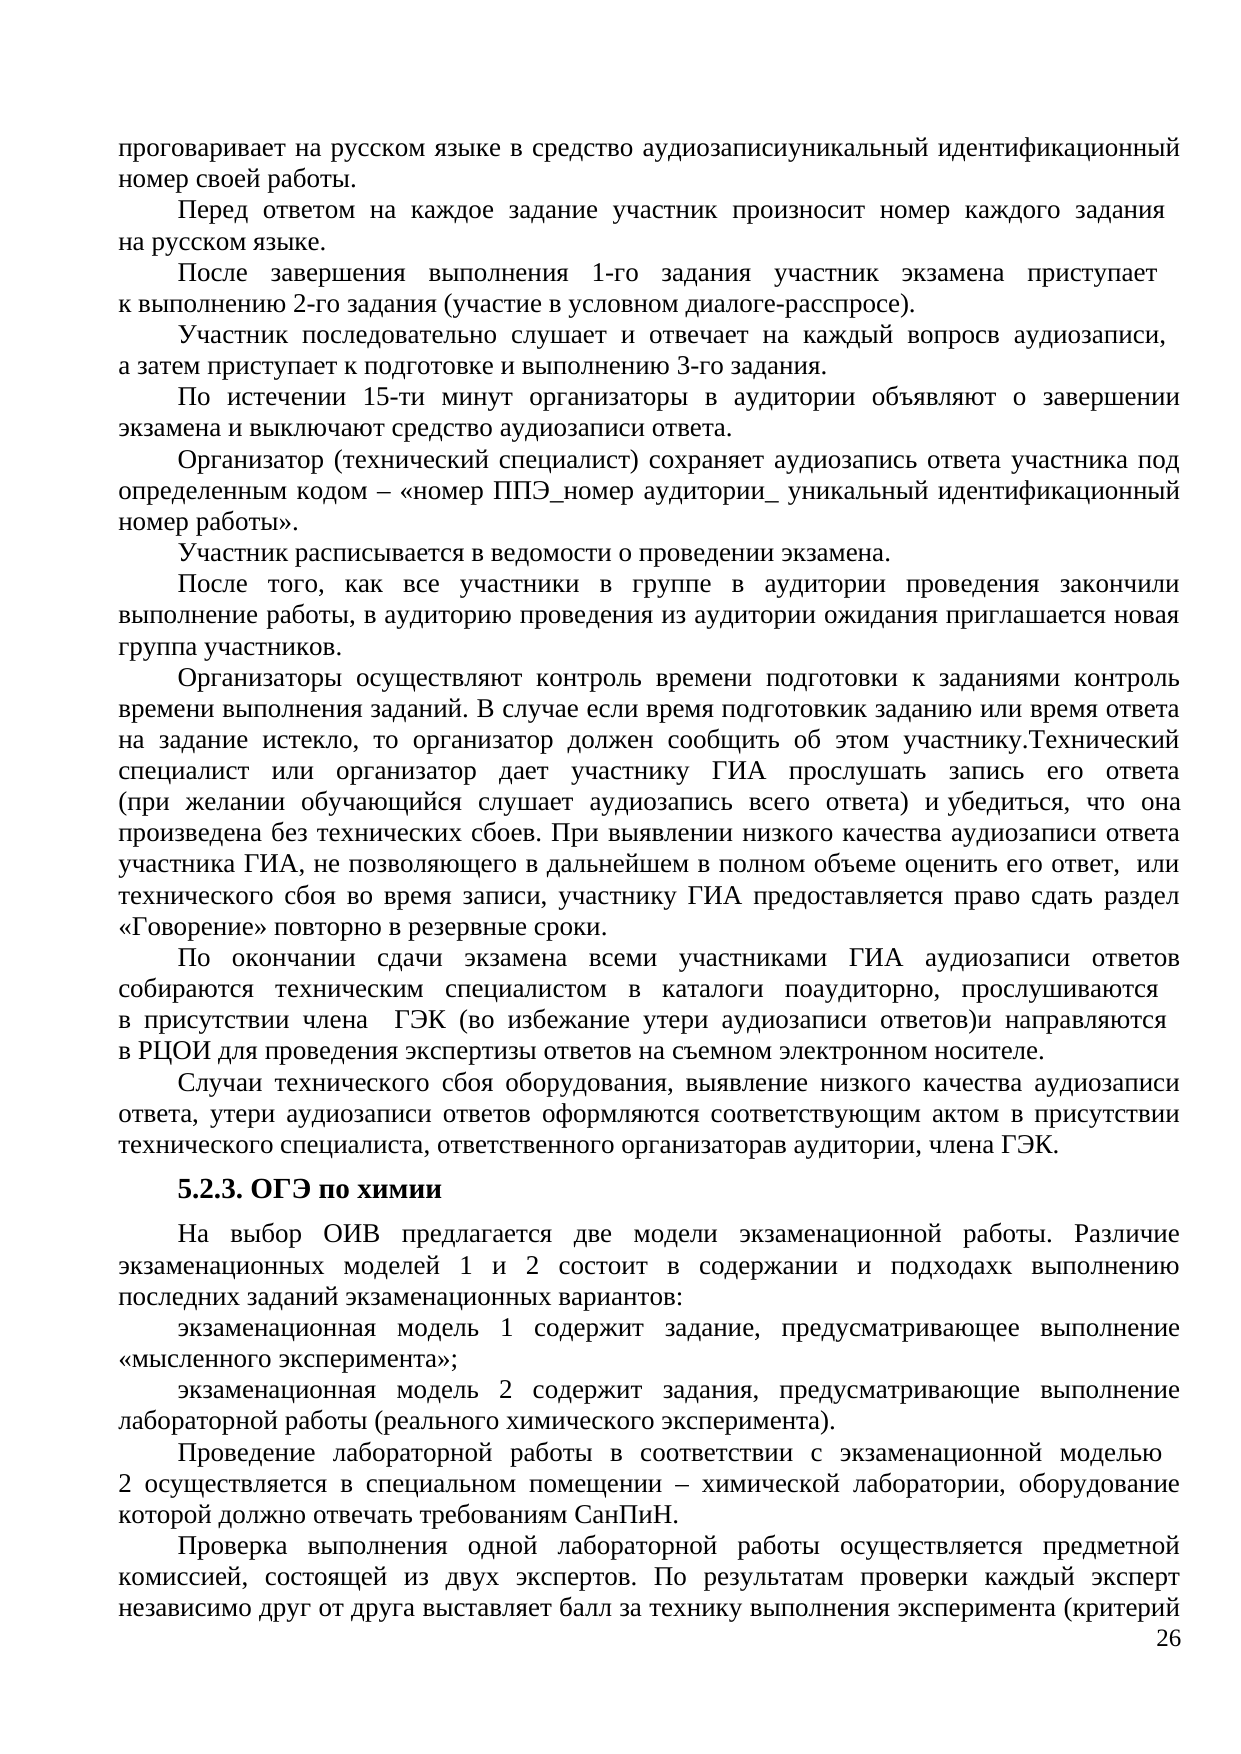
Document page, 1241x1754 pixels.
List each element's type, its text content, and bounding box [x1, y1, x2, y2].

text На выбор ОИВ предлагается две модели экзаменационной работы. Различие экзаменационных моделей 1 и 2 состоит в содержании и подходахк выполнению последних заданий экзаменационных вариантов: [118, 1218, 1181, 1311]
text Участник последовательно слушает и отвечает на каждый вопросв аудиозаписи, а затем приступает к подготовке и выполнению 3-го задания. [118, 318, 1181, 380]
text экзаменационная модель 2 содержит задания, предусматривающие выполнение лабораторной работы (реального химического эксперимента). [118, 1373, 1181, 1436]
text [118, 1529, 1181, 1622]
text Проведение лабораторной работы в соответствии с экзаменационной моделью 2 осуществляется в специальном помещении – химической лаборатории, оборудование которой должно отвечать требованиям СанПиН. [118, 1436, 1181, 1529]
text Организаторы осуществляют контроль времени подготовки к заданиями контроль времени выполнения заданий. В случае если время подготовкик заданию или время ответа на задание истекло, то организатор должен сообщить об этом участнику.Технический специалист или организатор дает участнику ГИА прослушать запись его ответа (при желании обучающийся слушает аудиозапись всего ответа) и убедиться, что она произведена без технических сбоев. При выявлении низкого качества аудиозаписи ответа участника ГИА, не позволяющего в дальнейшем в полном объеме оценить его ответ, или технического сбоя во время записи, участнику ГИА предоставляется право сдать раздел «Говорение» повторно в резервные сроки. [118, 661, 1181, 941]
text экзаменационная модель 1 содержит задание, предусматривающее выполнение «мысленного эксперимента»; [118, 1311, 1181, 1373]
text Перед ответом на каждое задание участник произносит номер каждого задания на русском языке. [118, 193, 1181, 256]
text Случаи технического сбоя оборудования, выявление низкого качества аудиозаписи ответа, утери аудиозаписи ответов оформляются соответствующим актом в присутствии технического специалиста, ответственного организаторав аудитории, члена ГЭК. [118, 1066, 1181, 1159]
subtitle 5.2.3. ОГЭ по химии [118, 1172, 1181, 1205]
text Организатор (технический специалист) сохраняет аудиозапись ответа участника под определенным кодом – «номер ППЭ_номер аудитории_ уникальный идентификационный номер работы». [118, 443, 1181, 536]
text По окончании сдачи экзамена всеми участниками ГИА аудиозаписи ответов собираются техническим специалистом в каталоги поаудиторно, прослушиваются в присутствии члена ГЭК (во избежание утери аудиозаписи ответов)и направляются в РЦОИ для проведения экспертизы ответов на съемном электронном носителе. [118, 941, 1181, 1066]
text По истечении 15-ти минут организаторы в аудитории объявляют о завершении экзамена и выключают средство аудиозаписи ответа. [118, 380, 1181, 443]
text После того, как все участники в группе в аудитории проведения закончили выполнение работы, в аудиторию проведения из аудитории ожидания приглашается новая группа участников. [118, 567, 1181, 661]
text После завершения выполнения 1-го задания участник экзамена приступает к выполнению 2-го задания (участие в условном диалоге-расспросе). [118, 256, 1181, 318]
text Участник расписывается в ведомости о проведении экзамена. [118, 536, 1181, 567]
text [118, 131, 1181, 193]
